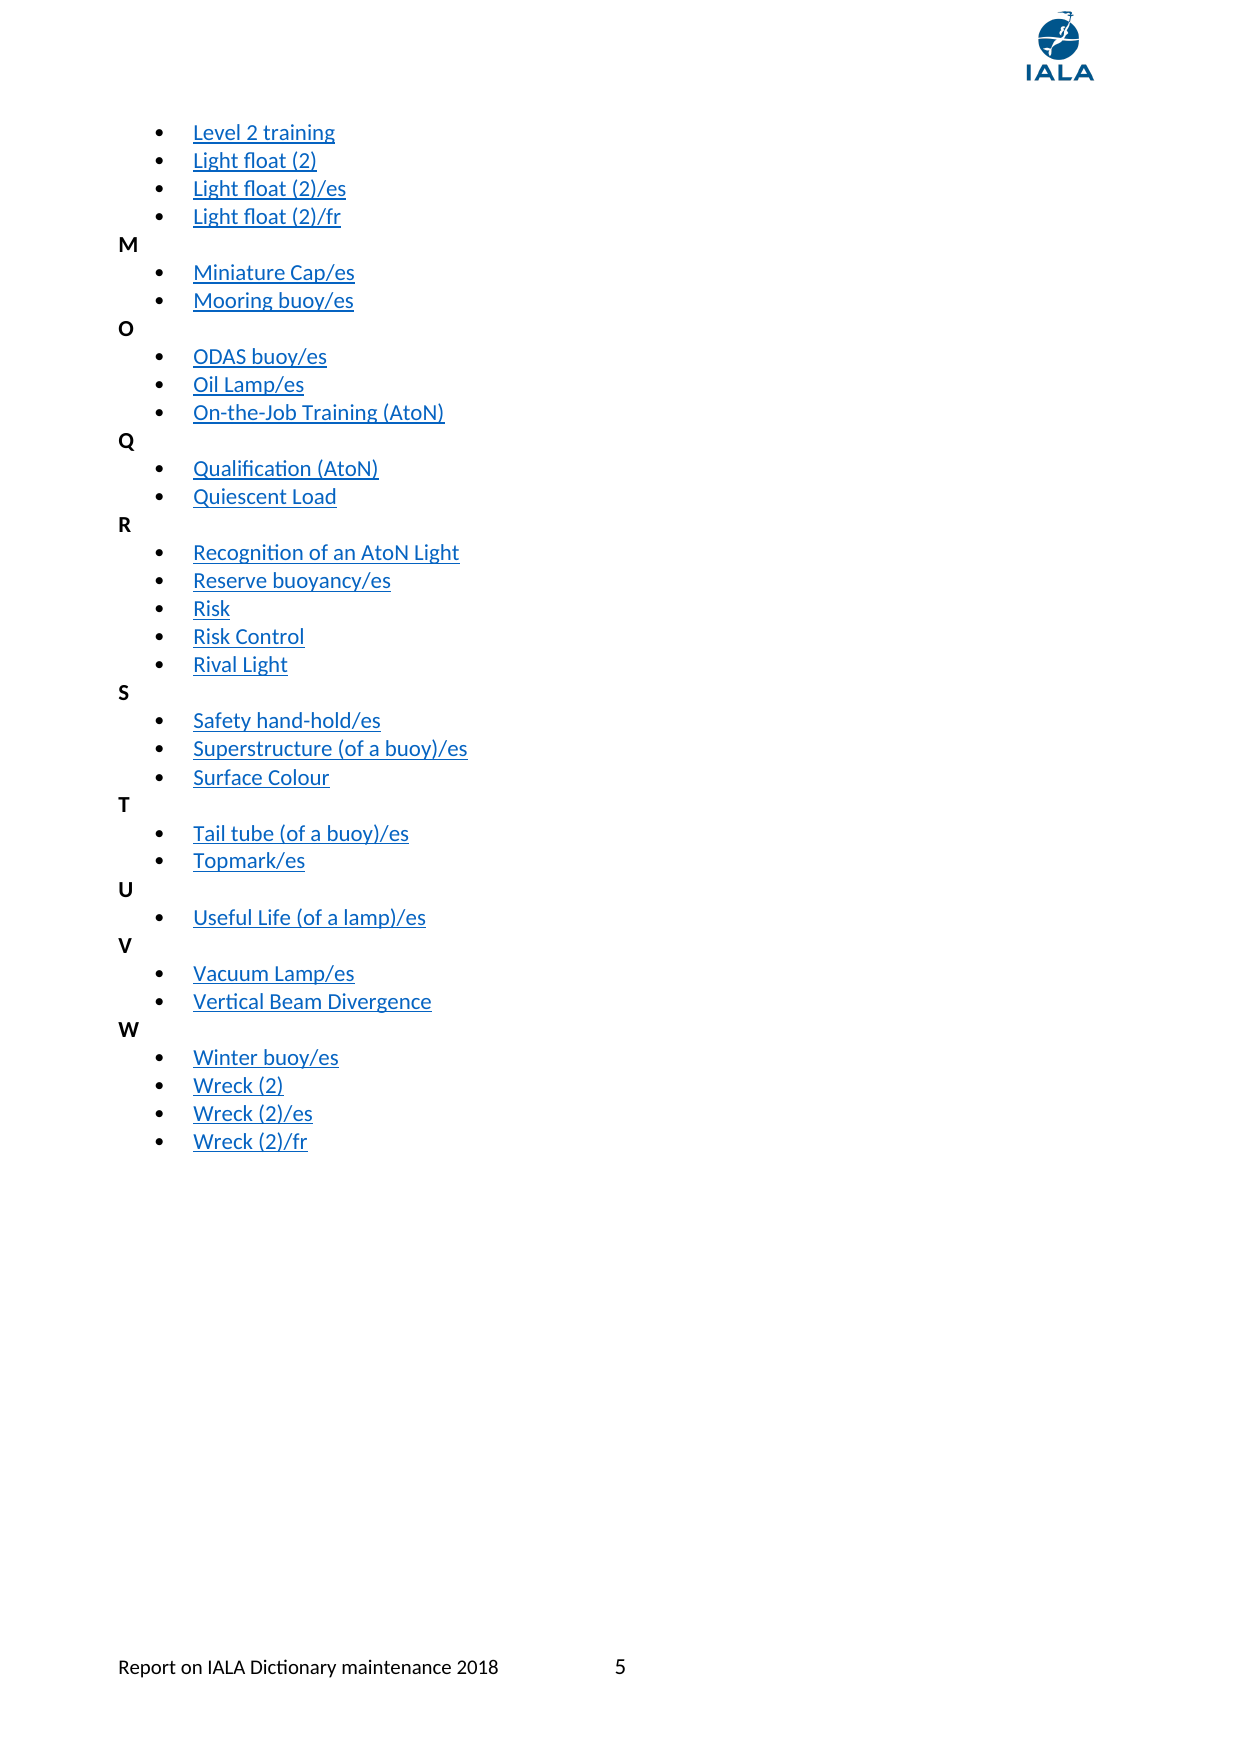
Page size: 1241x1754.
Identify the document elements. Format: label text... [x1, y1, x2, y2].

list Qualification (AtoN) [156, 454, 1122, 482]
list On-the-Job Training (AtoN) [156, 398, 1122, 426]
list Light float (2)/es [156, 174, 1122, 202]
picture [1011, 3, 1106, 96]
list Risk [156, 594, 1122, 622]
text W [118, 1015, 1122, 1043]
list Vertical Beam Divergence [156, 987, 1122, 1015]
list ODAS buoy/es [156, 342, 1122, 370]
list Wreck (2)/es [156, 1099, 1122, 1127]
text R [118, 510, 1122, 538]
list Safety hand-hold/es [156, 707, 1122, 734]
text U [118, 875, 1122, 903]
list Useful Life (of a lamp)/es [156, 903, 1122, 931]
list Surface Colour [156, 763, 1122, 791]
list Tail tube (of a buoy)/es [156, 819, 1122, 847]
list Rival Light [156, 651, 1122, 678]
text V [118, 931, 1122, 959]
list Oil Lamp/es [156, 370, 1122, 398]
list Level 2 training [156, 118, 1122, 146]
text M [118, 230, 1122, 258]
list Topmark/es [156, 847, 1122, 875]
list Miniature Cap/es [156, 258, 1122, 286]
text Q [118, 426, 1122, 454]
text O [118, 314, 1122, 342]
list Reserve buoyancy/es [156, 566, 1122, 594]
list Light float (2)/fr [156, 202, 1122, 230]
list Mooring buoy/es [156, 286, 1122, 314]
list Superstructure (of a buoy)/es [156, 734, 1122, 763]
list Vacuum Lamp/es [156, 959, 1122, 987]
text S [118, 678, 1122, 707]
list Wreck (2)/fr [156, 1127, 1122, 1155]
list Winter buoy/es [156, 1043, 1122, 1071]
list Risk Control [156, 622, 1122, 651]
list Quiescent Load [156, 482, 1122, 510]
list Light float (2) [156, 146, 1122, 174]
text T [118, 791, 1122, 819]
list Wreck (2) [156, 1071, 1122, 1099]
list Recognition of an AtoN Light [156, 538, 1122, 566]
